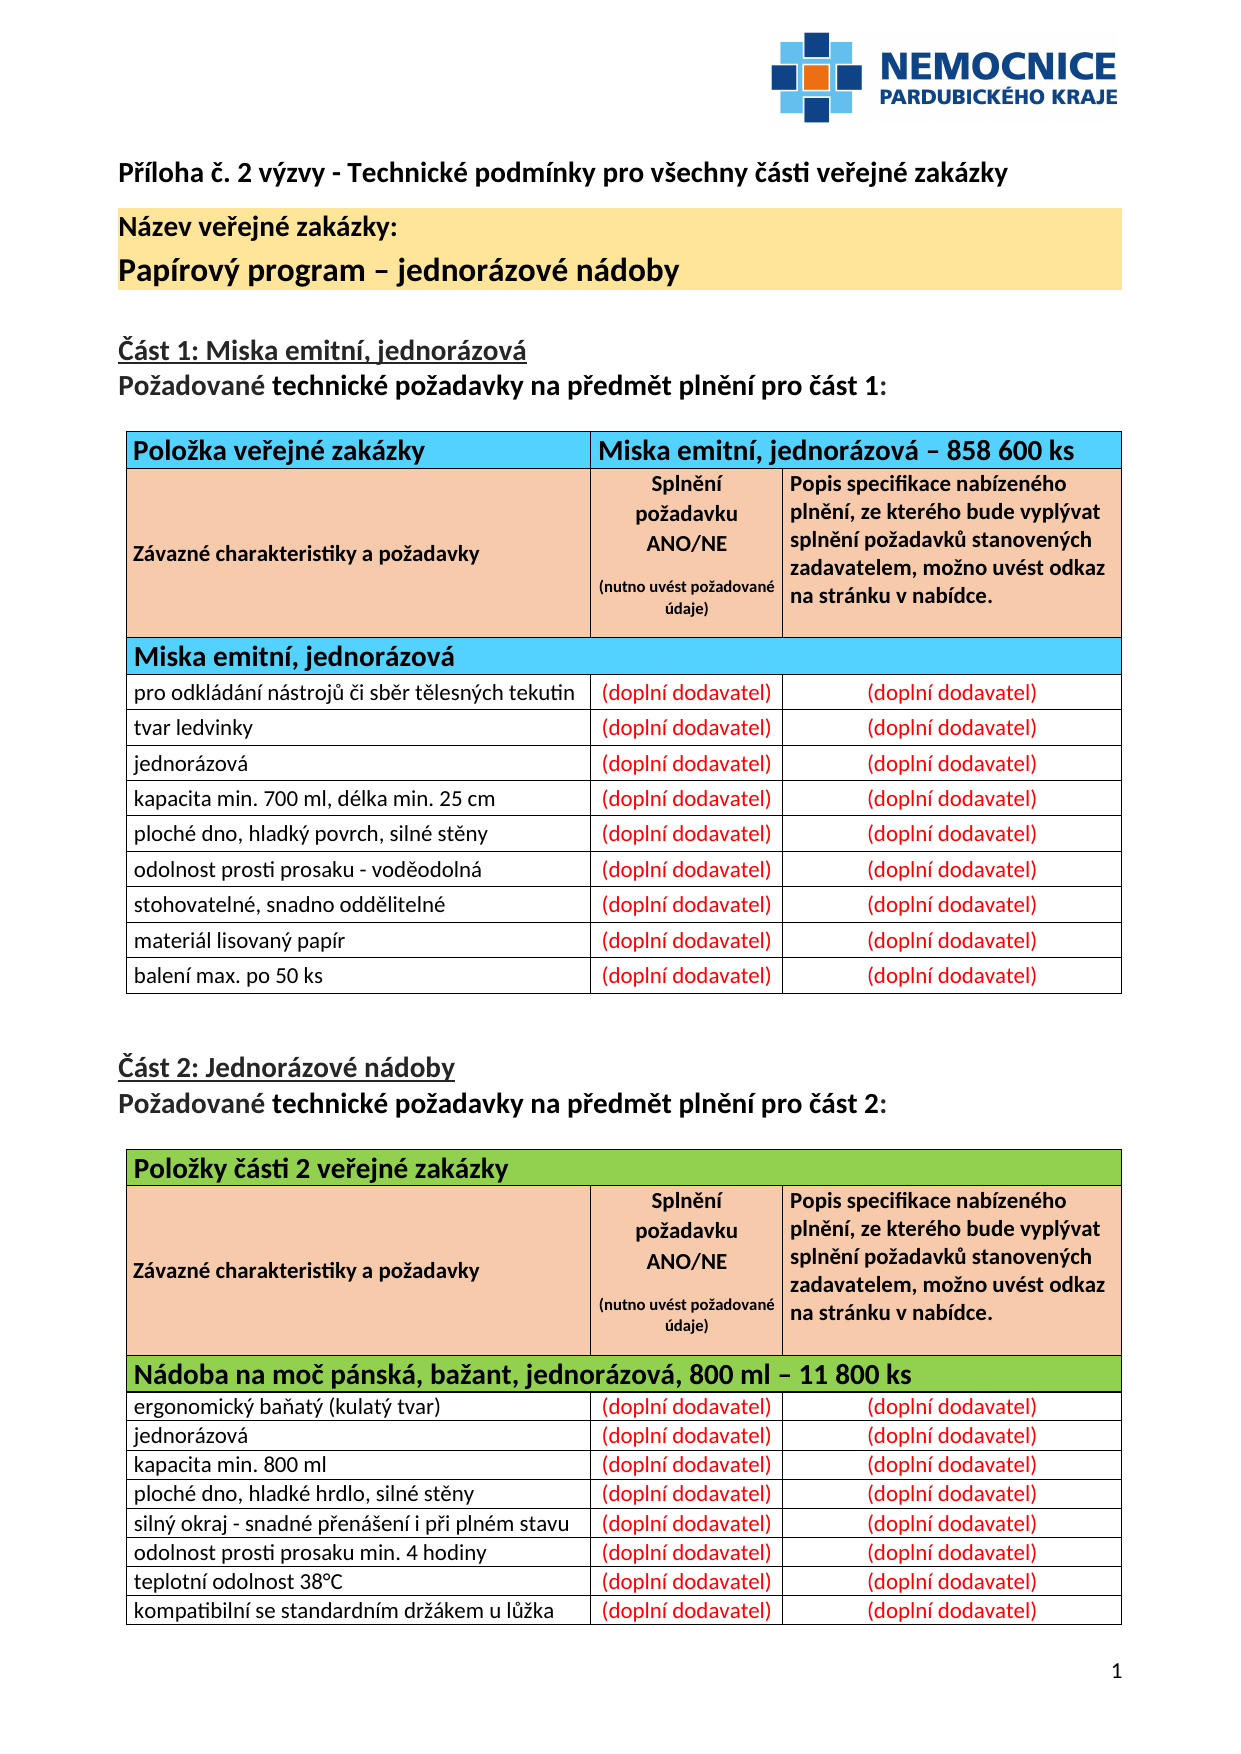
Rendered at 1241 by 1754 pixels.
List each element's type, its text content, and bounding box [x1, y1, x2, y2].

table_cell (doplní dodavatel) [591, 1567, 782, 1595]
table_cell (doplní dodavatel) [783, 1567, 1121, 1595]
table_cell (doplní dodavatel) [783, 710, 1121, 744]
table_cell (doplní dodavatel) [591, 958, 782, 992]
table_cell (doplní dodavatel) [591, 710, 782, 744]
table_cell (doplní dodavatel) [591, 1393, 782, 1420]
table_cell (doplní dodavatel) [783, 816, 1121, 851]
table_cell (doplní dodavatel) [591, 1421, 782, 1449]
table_cell ploché dno, hladký povrch, silné stěny [127, 816, 590, 851]
table_cell (doplní dodavatel) [783, 1480, 1121, 1508]
table_cell jednorázová [127, 1421, 590, 1449]
table_cell Nádoba na moč pánská, bažant, jednorázová, 800 ml – 11 800 ks [127, 1356, 1121, 1391]
table_cell (doplní dodavatel) [783, 1393, 1121, 1420]
table_cell (doplní dodavatel) [591, 887, 782, 922]
table_cell (doplní dodavatel) [591, 1509, 782, 1537]
table_cell odolnost prosti prosaku - voděodolná [127, 852, 590, 886]
text Část 1: Miska emitní, jednorázová [118, 332, 1122, 367]
table_cell Závazné charakteristiky a požadavky [127, 1186, 590, 1355]
table_cell tvar ledvinky [127, 710, 590, 744]
text Příloha č. 2 výzvy - Technické podmínky pro všechny části veřejné zakázky [118, 154, 1122, 190]
text Požadované technické požadavky na předmět plnění pro část 1: [118, 367, 1122, 403]
table_cell (doplní dodavatel) [591, 923, 782, 957]
table_cell ergonomický baňatý (kulatý tvar) [127, 1393, 590, 1420]
table_cell silný okraj - snadné přenášení i při plném stavu [127, 1509, 590, 1537]
table_cell Popis specifikace nabízeného plnění, ze kterého bude vyplývat splnění požadavků stanovených zadavatelem, možno uvést odkaz na stránku v nabídce. [783, 1186, 1121, 1355]
table_cell (doplní dodavatel) [591, 816, 782, 851]
table_cell (doplní dodavatel) [783, 958, 1121, 992]
table_cell Miska emitní, jednorázová [127, 638, 1121, 674]
text Požadované technické požadavky na předmět plnění pro část 2: [118, 1085, 1122, 1121]
table_cell Závazné charakteristiky a požadavky [127, 469, 590, 637]
table_cell jednorázová [127, 746, 590, 780]
table_cell materiál lisovaný papír [127, 923, 590, 957]
table_cell (doplní dodavatel) [591, 852, 782, 886]
table_cell (doplní dodavatel) [591, 1596, 782, 1624]
table_cell (doplní dodavatel) [783, 852, 1121, 886]
table_cell (doplní dodavatel) [783, 1451, 1121, 1478]
table_cell Splnění požadavku ANO/NE (nutno uvést požadované údaje) [591, 1186, 782, 1355]
table_cell stohovatelné, snadno oddělitelné [127, 887, 590, 922]
table_cell kapacita min. 700 ml, délka min. 25 cm [127, 781, 590, 815]
table_cell (doplní dodavatel) [783, 746, 1121, 780]
table_cell kompatibilní se standardním držákem u lůžka [127, 1596, 590, 1624]
table_cell Popis specifikace nabízeného plnění, ze kterého bude vyplývat splnění požadavků stanovených zadavatelem, možno uvést odkaz na stránku v nabídce. [783, 469, 1121, 637]
table_cell (doplní dodavatel) [783, 1509, 1121, 1537]
table_header Miska emitní, jednorázová – 858 600 ks [591, 432, 1121, 468]
table_cell (doplní dodavatel) [783, 923, 1121, 957]
table_cell pro odkládání nástrojů či sběr tělesných tekutin [127, 675, 590, 709]
text Část 2: Jednorázové nádoby [118, 1049, 1122, 1085]
table_cell Splnění požadavku ANO/NE (nutno uvést požadované údaje) [591, 469, 782, 637]
table_cell (doplní dodavatel) [591, 1538, 782, 1566]
text Název veřejné zakázky: Papírový program – jednorázové nádoby [118, 208, 1122, 290]
table_cell odolnost prosti prosaku min. 4 hodiny [127, 1538, 590, 1566]
table_cell kapacita min. 800 ml [127, 1451, 590, 1478]
table_cell (doplní dodavatel) [591, 746, 782, 780]
table_cell (doplní dodavatel) [591, 1451, 782, 1478]
picture [770, 31, 1117, 124]
table_cell (doplní dodavatel) [591, 675, 782, 709]
table_cell (doplní dodavatel) [783, 1421, 1121, 1449]
table_cell (doplní dodavatel) [591, 781, 782, 815]
table_cell (doplní dodavatel) [783, 781, 1121, 815]
table_cell (doplní dodavatel) [783, 675, 1121, 709]
table_cell ploché dno, hladké hrdlo, silné stěny [127, 1480, 590, 1508]
table_cell (doplní dodavatel) [783, 887, 1121, 922]
table_cell teplotní odolnost 38°C [127, 1567, 590, 1595]
table_cell balení max. po 50 ks [127, 958, 590, 992]
table_header Položky části 2 veřejné zakázky [127, 1150, 1121, 1185]
table_header Položka veřejné zakázky [127, 432, 590, 468]
table_cell (doplní dodavatel) [783, 1596, 1121, 1624]
table_cell (doplní dodavatel) [591, 1480, 782, 1508]
table_cell (doplní dodavatel) [783, 1538, 1121, 1566]
